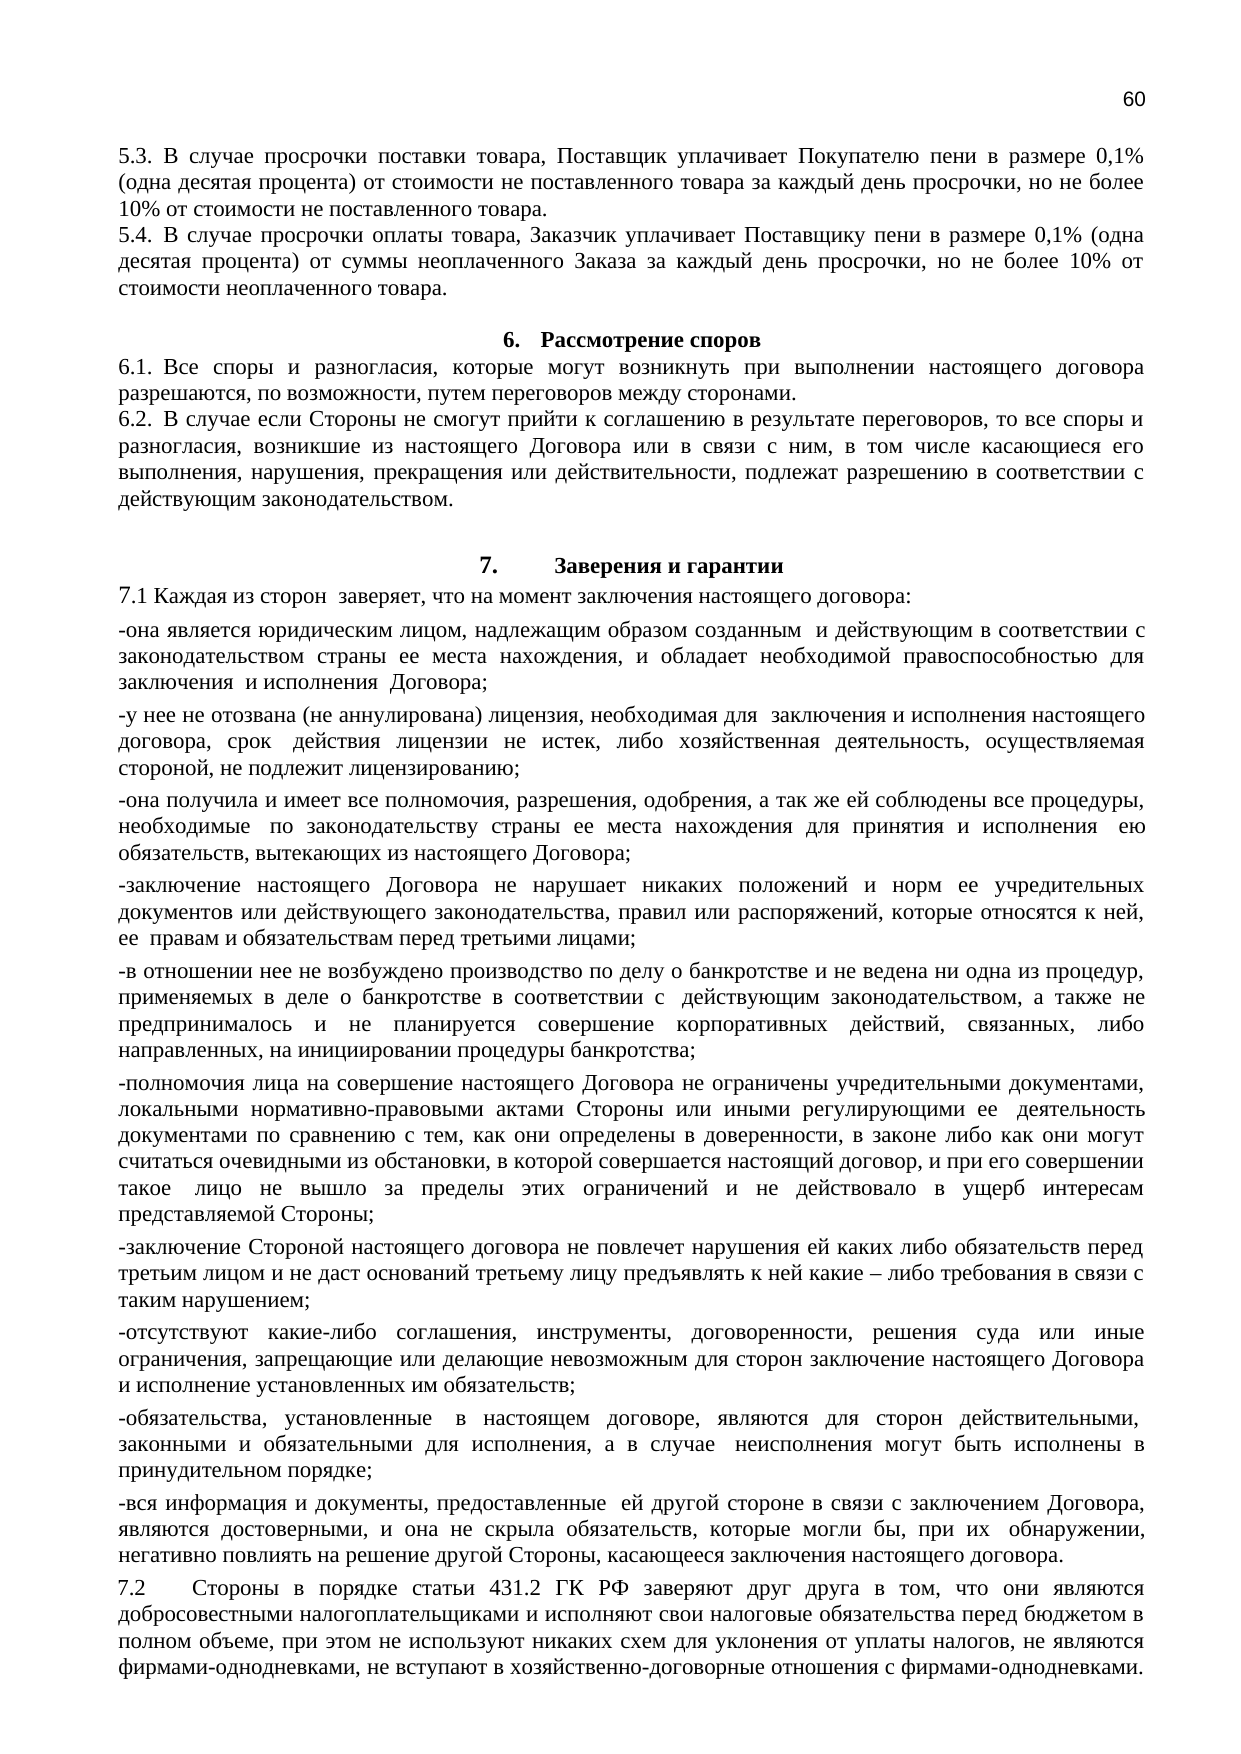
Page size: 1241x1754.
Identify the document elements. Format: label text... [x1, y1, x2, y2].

list В случае просрочки оплаты товара, Заказчик уплачивает Поставщику пени в размере 0,1% (одна десятая процента) от суммы неоплаченного Заказа за каждый день просрочки, но не более 10% от стоимости неоплаченного товара. [118, 221, 1146, 300]
list Заверения и гарантии [117, 550, 1146, 578]
text -она является юридическим лицом, надлежащим образом созданным и действующим в соответствии с законодательством страны ее места нахождения, и обладает необходимой правоспособностью для заключения и исполнения Договора; [118, 616, 1146, 695]
text -в отношении нее не возбуждено производство по делу о банкротстве и не ведена ни одна из процедур, применяемых в деле о банкротстве в соответствии с действующим законодательством, а также не предпринималось и не планируется совершение корпоративных действий, связанных, либо направленных, на инициировании процедуры банкротства; [118, 957, 1146, 1062]
text -заключение Стороной настоящего договора не повлечет нарушения ей каких либо обязательств перед третьим лицом и не даст оснований третьему лицу предъявлять к ней какие – либо требования в связи с таким нарушением; [118, 1233, 1146, 1312]
list В случае просрочки поставки товара, Поставщик уплачивает Покупателю пени в размере 0,1% (одна десятая процента) от стоимости не поставленного товара за каждый день просрочки, но не более 10% от стоимости не поставленного товара. [118, 142, 1146, 221]
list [117, 1574, 1146, 1679]
text -полномочия лица на совершение настоящего Договора не ограничены учредительными документами, локальными нормативно-правовыми актами Стороны или иными регулирующими ее деятельность документами по сравнению с тем, как они определены в доверенности, в законе либо как они могут считаться очевидными из обстановки, в которой совершается настоящий договор, и при его совершении такое лицо не вышло за пределы этих ограничений и не действовало в ущерб интересам представляемой Стороны; [118, 1068, 1146, 1227]
text -заключение настоящего Договора не нарушает никаких положений и норм ее учредительных документов или действующего законодательства, правил или распоряжений, которые относятся к ней, ее правам и обязательствам перед третьими лицами; [118, 872, 1146, 951]
list В случае если Стороны не смогут прийти к соглашению в результате переговоров, то все споры и разногласия, возникшие из настоящего Договора или в связи с ним, в том числе касающиеся его выполнения, нарушения, прекращения или действительности, подлежат разрешению в соответствии с действующим законодательством. [118, 406, 1146, 511]
list Все споры и разногласия, которые могут возникнуть при выполнении настоящего договора разрешаются, по возможности, путем переговоров между сторонами. [118, 353, 1146, 406]
list Рассмотрение споров [118, 326, 1146, 353]
text -отсутствуют какие-либо соглашения, инструменты, договоренности, решения суда или иные ограничения, запрещающие или делающие невозможным для сторон заключение настоящего Договора и исполнение установленных им обязательств; [118, 1318, 1146, 1397]
text 7.1 Каждая из сторон заверяет, что на момент заключения настоящего договора: [118, 581, 1146, 609]
text -вся информация и документы, предоставленные ей другой стороне в связи с заключением Договора, являются достоверными, и она не скрыла обязательств, которые могли бы, при их обнаружении, негативно повлиять на решение другой Стороны, касающееся заключения настоящего договора. [118, 1489, 1146, 1568]
text -у нее не отозвана (не аннулирована) лицензия, необходимая для заключения и исполнения настоящего договора, срок действия лицензии не истек, либо хозяйственная деятельность, осуществляемая стороной, не подлежит лицензированию; [118, 701, 1146, 780]
text -обязательства, установленные в настоящем договоре, являются для сторон действительными, законными и обязательными для исполнения, а в случае неисполнения могут быть исполнены в принудительном порядке; [118, 1403, 1146, 1483]
text -она получила и имеет все полномочия, разрешения, одобрения, а так же ей соблюдены все процедуры, необходимые по законодательству страны ее места нахождения для принятия и исполнения ею обязательств, вытекающих из настоящего Договора; [118, 786, 1146, 865]
